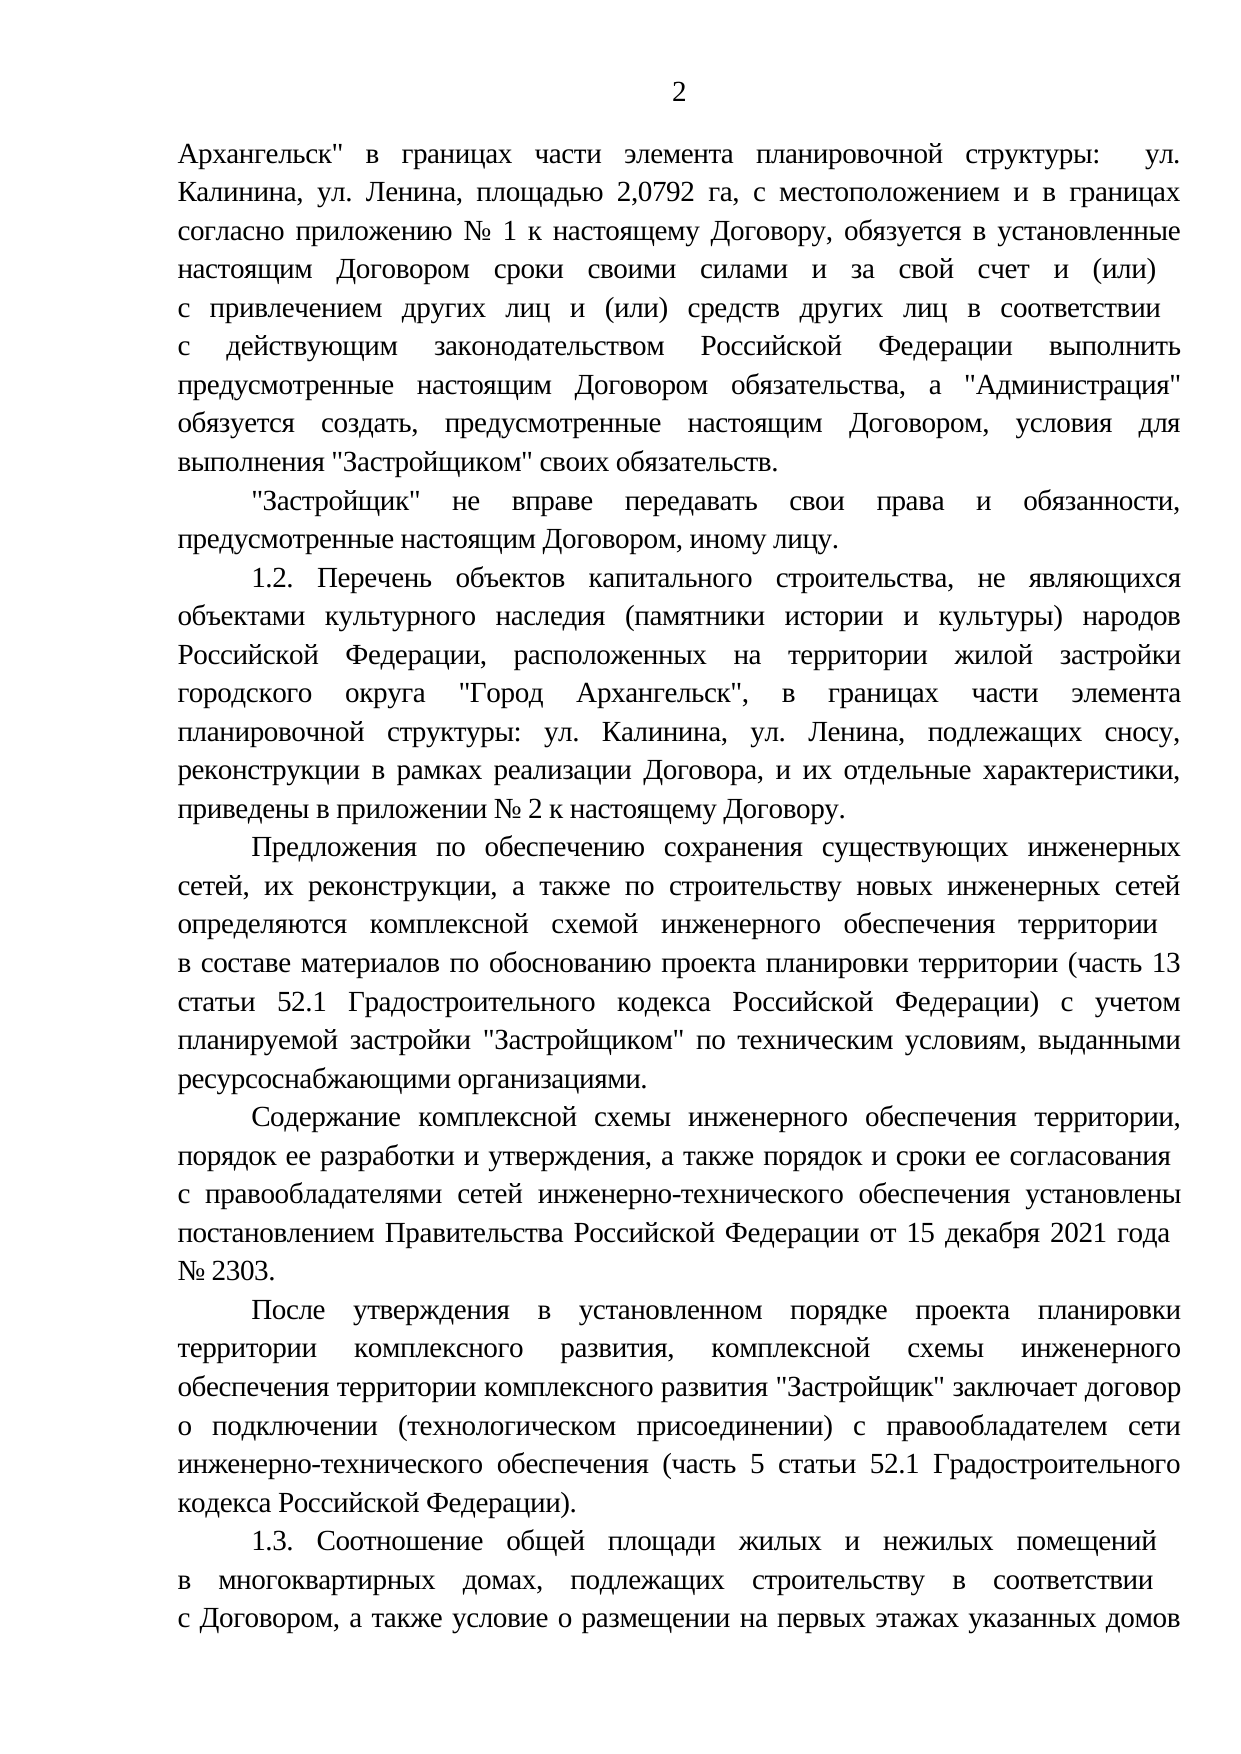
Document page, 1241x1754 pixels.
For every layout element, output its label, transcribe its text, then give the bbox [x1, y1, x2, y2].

text После утверждения в установленном порядке проекта планировки территории комплексного развития, комплексной схемы инженерного обеспечения территории комплексного развития "Застройщик" заключает договор о подключении (технологическом присоединении) с правообладателем сети инженерно-технического обеспечения (часть 5 статьи 52.1 Градостроительного кодекса Российской Федерации). [177, 1292, 1181, 1518]
text 1.2. Перечень объектов капитального строительства, не являющихся объектами культурного наследия (памятники истории и культуры) народов Российской Федерации, расположенных на территории жилой застройки городского округа "Город Архангельск", в границах части элемента планировочной структуры: ул. Калинина, ул. Ленина, подлежащих сносу, реконструкции в рамках реализации Договора, и их отдельные характеристики, приведены в приложении № 2 к настоящему Договору. [177, 560, 1181, 824]
text Содержание комплексной схемы инженерного обеспечения территории, порядок ее разработки и утверждения, а также порядок и сроки ее согласования с правообладателями сетей инженерно-технического обеспечения установлены постановлением Правительства Российской Федерации от 15 декабря 2021 года № 2303. [177, 1099, 1181, 1287]
text "Застройщик" не вправе передавать свои права и обязанности, предусмотренные настоящим Договором, иному лицу. [177, 483, 1181, 555]
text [177, 1523, 1181, 1634]
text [177, 136, 1181, 478]
text Предложения по обеспечению сохранения существующих инженерных сетей, их реконструкции, а также по строительству новых инженерных сетей определяются комплексной схемой инженерного обеспечения территории в составе материалов по обоснованию проекта планировки территории (часть 13 статьи 52.1 Градостроительного кодекса Российской Федерации) с учетом планируемой застройки "Застройщиком" по техническим условиям, выданными ресурсоснабжающими организациями. [177, 829, 1181, 1094]
